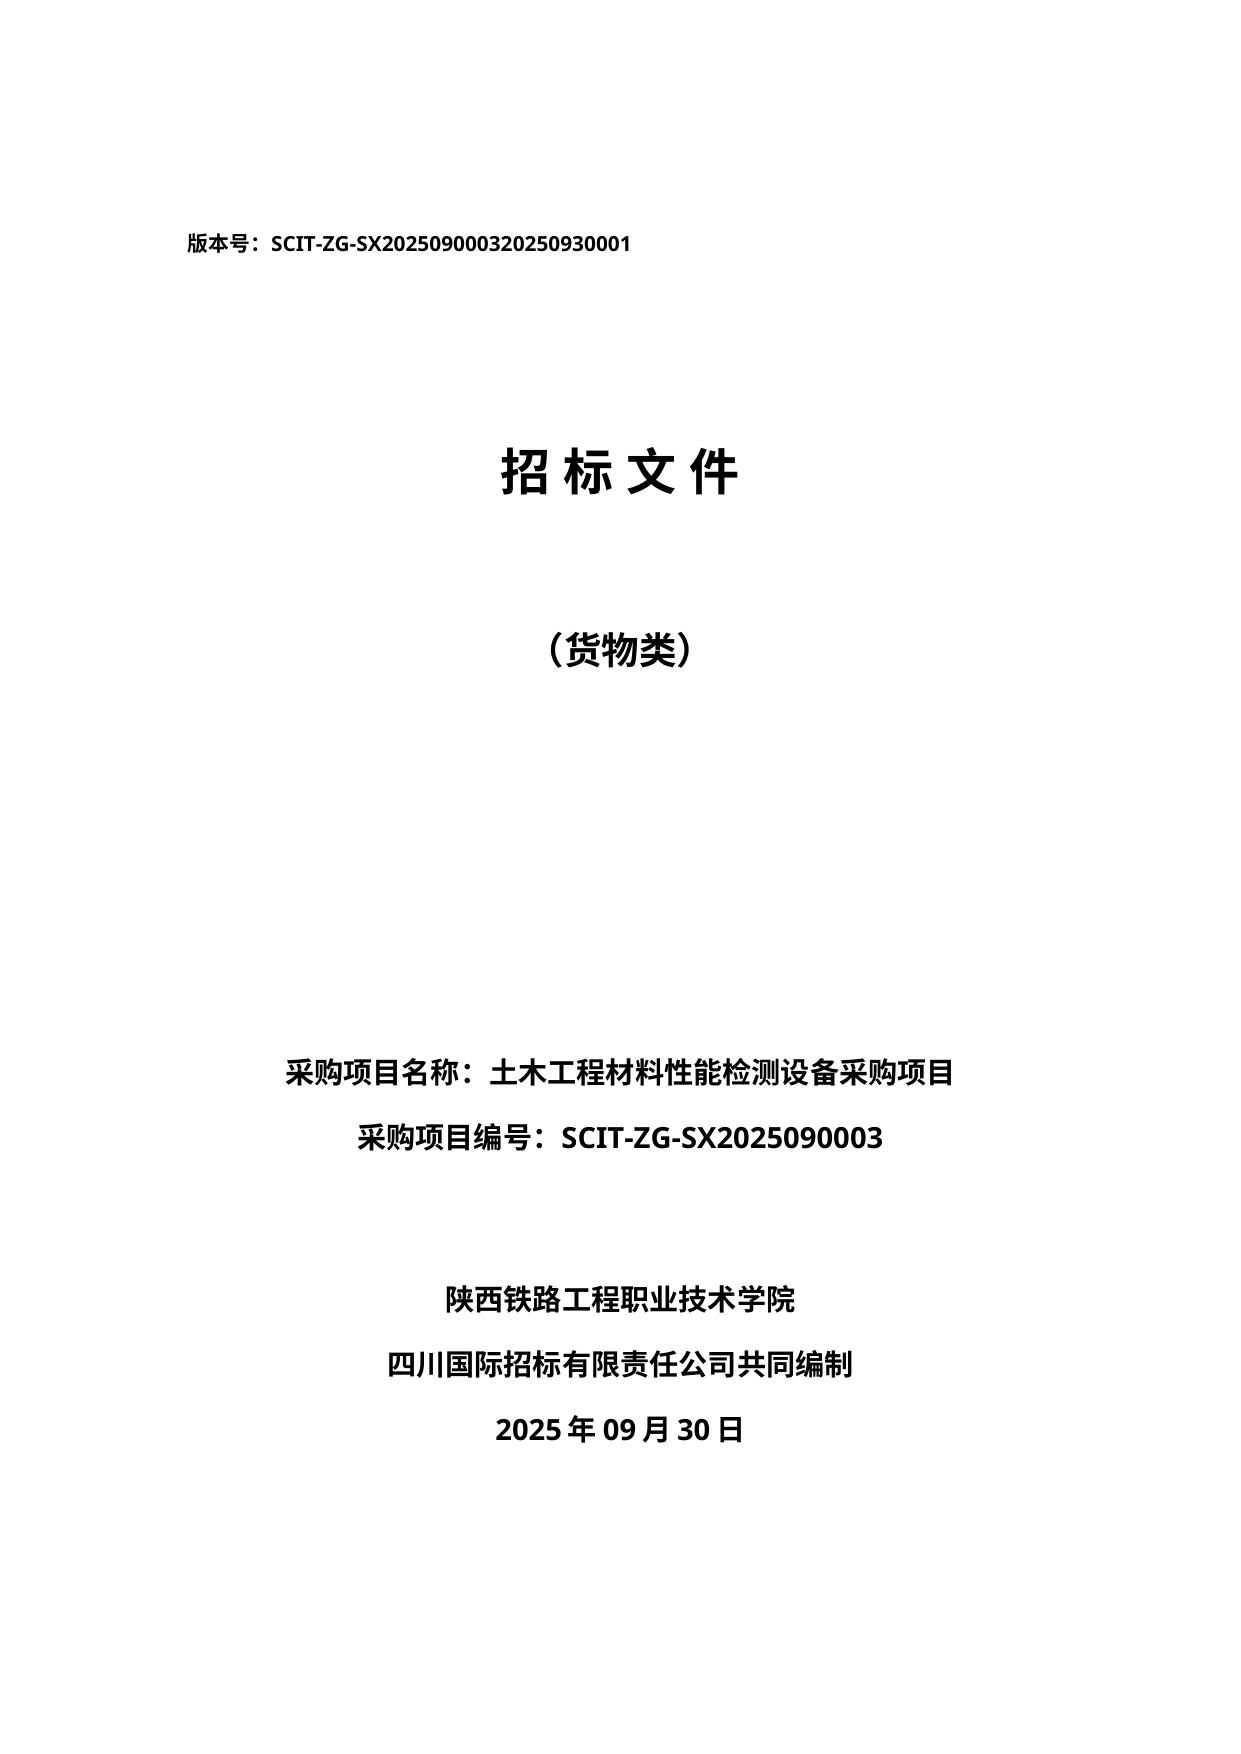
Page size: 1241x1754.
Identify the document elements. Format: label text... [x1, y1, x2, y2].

text 采购项目名称：土木工程材料性能检测设备采购项目 [187, 1039, 1053, 1104]
text 采购项目编号：SCIT-ZG-SX2025090003 [187, 1104, 1053, 1267]
text （货物类） [187, 617, 1053, 1039]
text 招 标 文 件 [187, 422, 1053, 617]
text 版本号：SCIT-ZG-SX202509000320250930001 [187, 227, 1053, 422]
text 四川国际招标有限责任公司共同编制 [187, 1332, 1053, 1397]
text 陕西铁路工程职业技术学院 [187, 1267, 1053, 1332]
text 2025年09月30日 [187, 1397, 1053, 1462]
